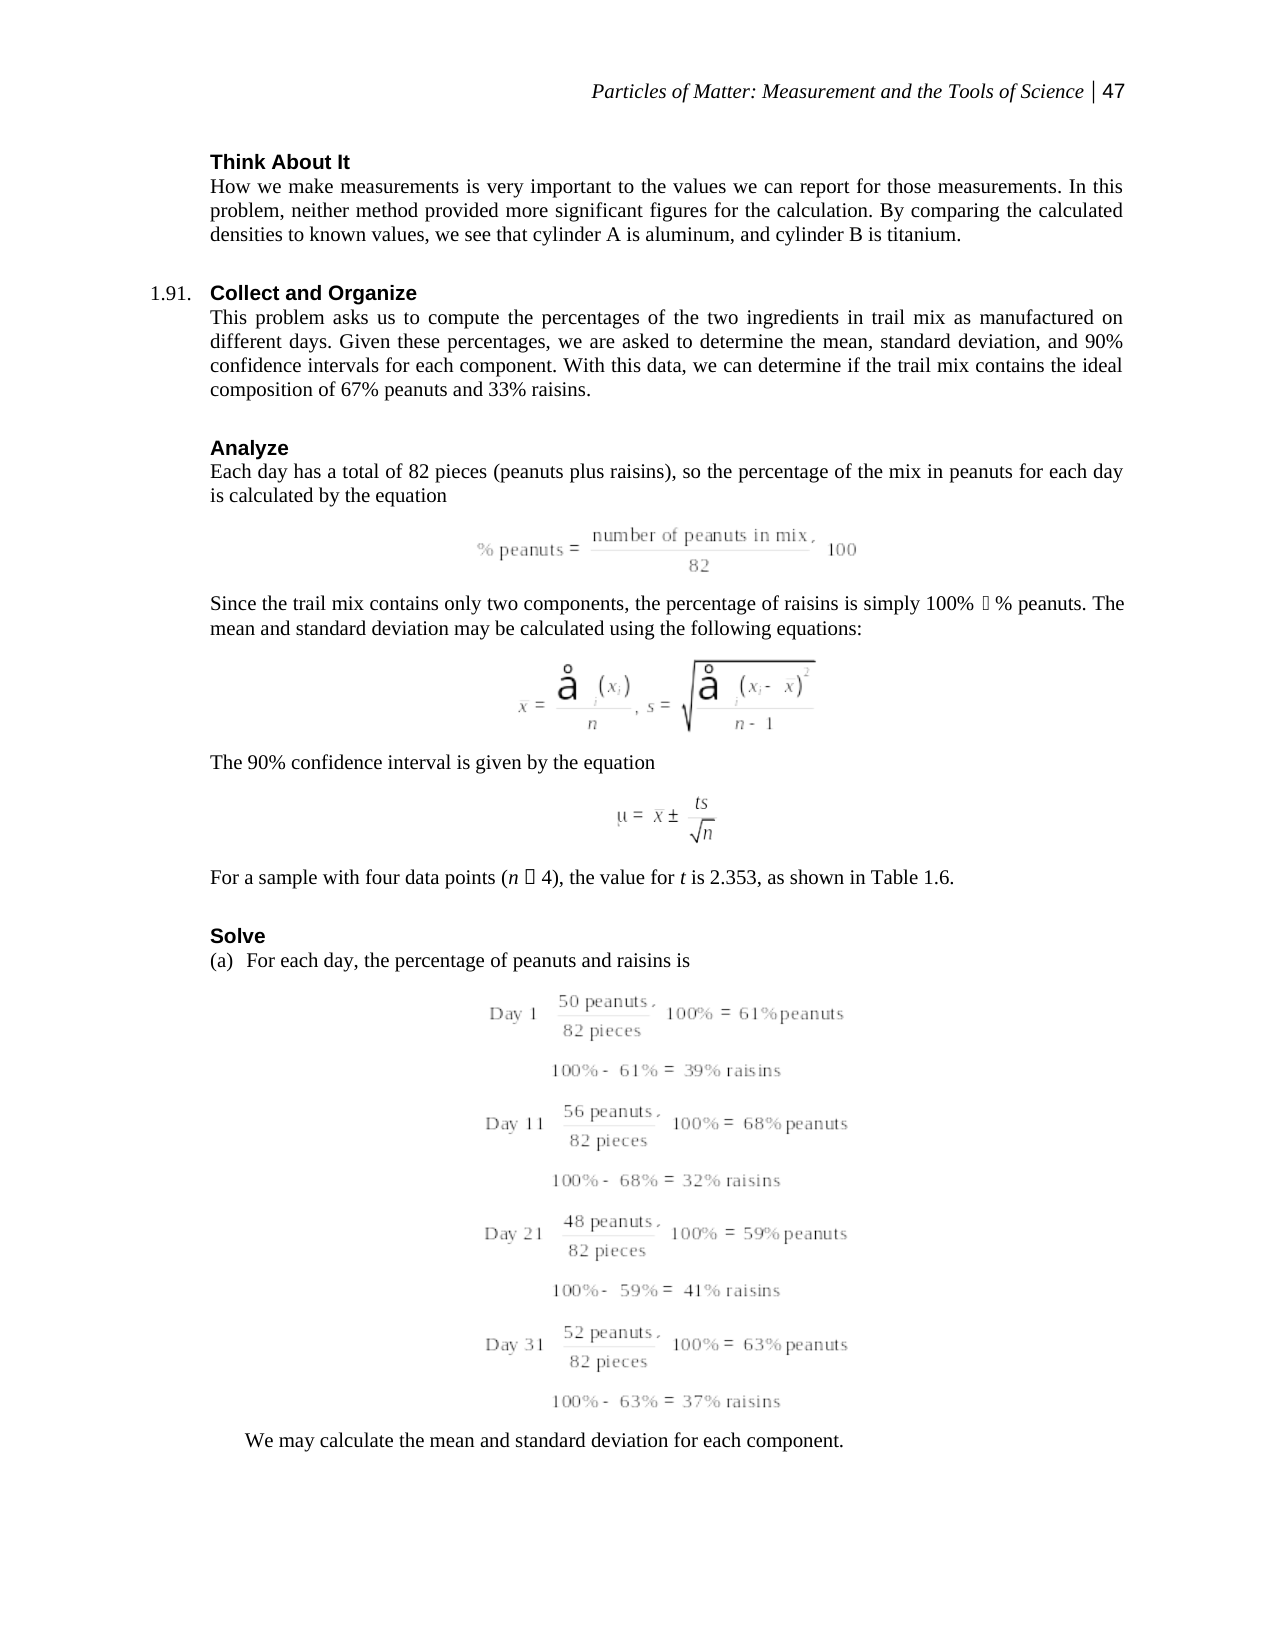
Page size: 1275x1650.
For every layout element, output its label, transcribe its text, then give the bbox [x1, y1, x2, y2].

text Since the trail mix contains only two components, the percentage of raisins is simply 100% % peanuts. The mean and standard deviation may be calculated using the following equations: [210, 591, 1125, 641]
text How we make measurements is very important to the values we can report for those measurements. In this problem, neither method provided more significant figures for the calculation. By comparing the calculated densities to known values, we see that cylinder A is aluminum, and cylinder B is titanium. [210, 174, 1125, 246]
text For a sample with four data points (n  4), the value for t is 2.353, as shown in Table 1.6. [210, 862, 1125, 891]
text Think About It [210, 150, 1125, 174]
text (a) For each day, the percentage of peanuts and raisins is [210, 948, 1125, 972]
text 1.91. Collect and Organize [150, 281, 1125, 305]
text Analyze [210, 435, 1125, 459]
text Each day has a total of 82 pieces (peanuts plus raisins), so the percentage of the mix in peanuts for each day is calculated by the equation [210, 459, 1125, 507]
text We may calculate the mean and standard deviation for each component. [187, 1428, 1125, 1452]
text The 90% confidence interval is given by the equation [210, 750, 1125, 774]
text This problem asks us to compute the percentages of the two ingredients in trail mix as manufactured on different days. Given these percentages, we are asked to determine the mean, standard deviation, and 90% confidence intervals for each component. With this data, we can determine if the trail mix contains the ideal composition of 67% peanuts and 33% raisins. [210, 305, 1125, 401]
text Solve [210, 924, 1125, 948]
